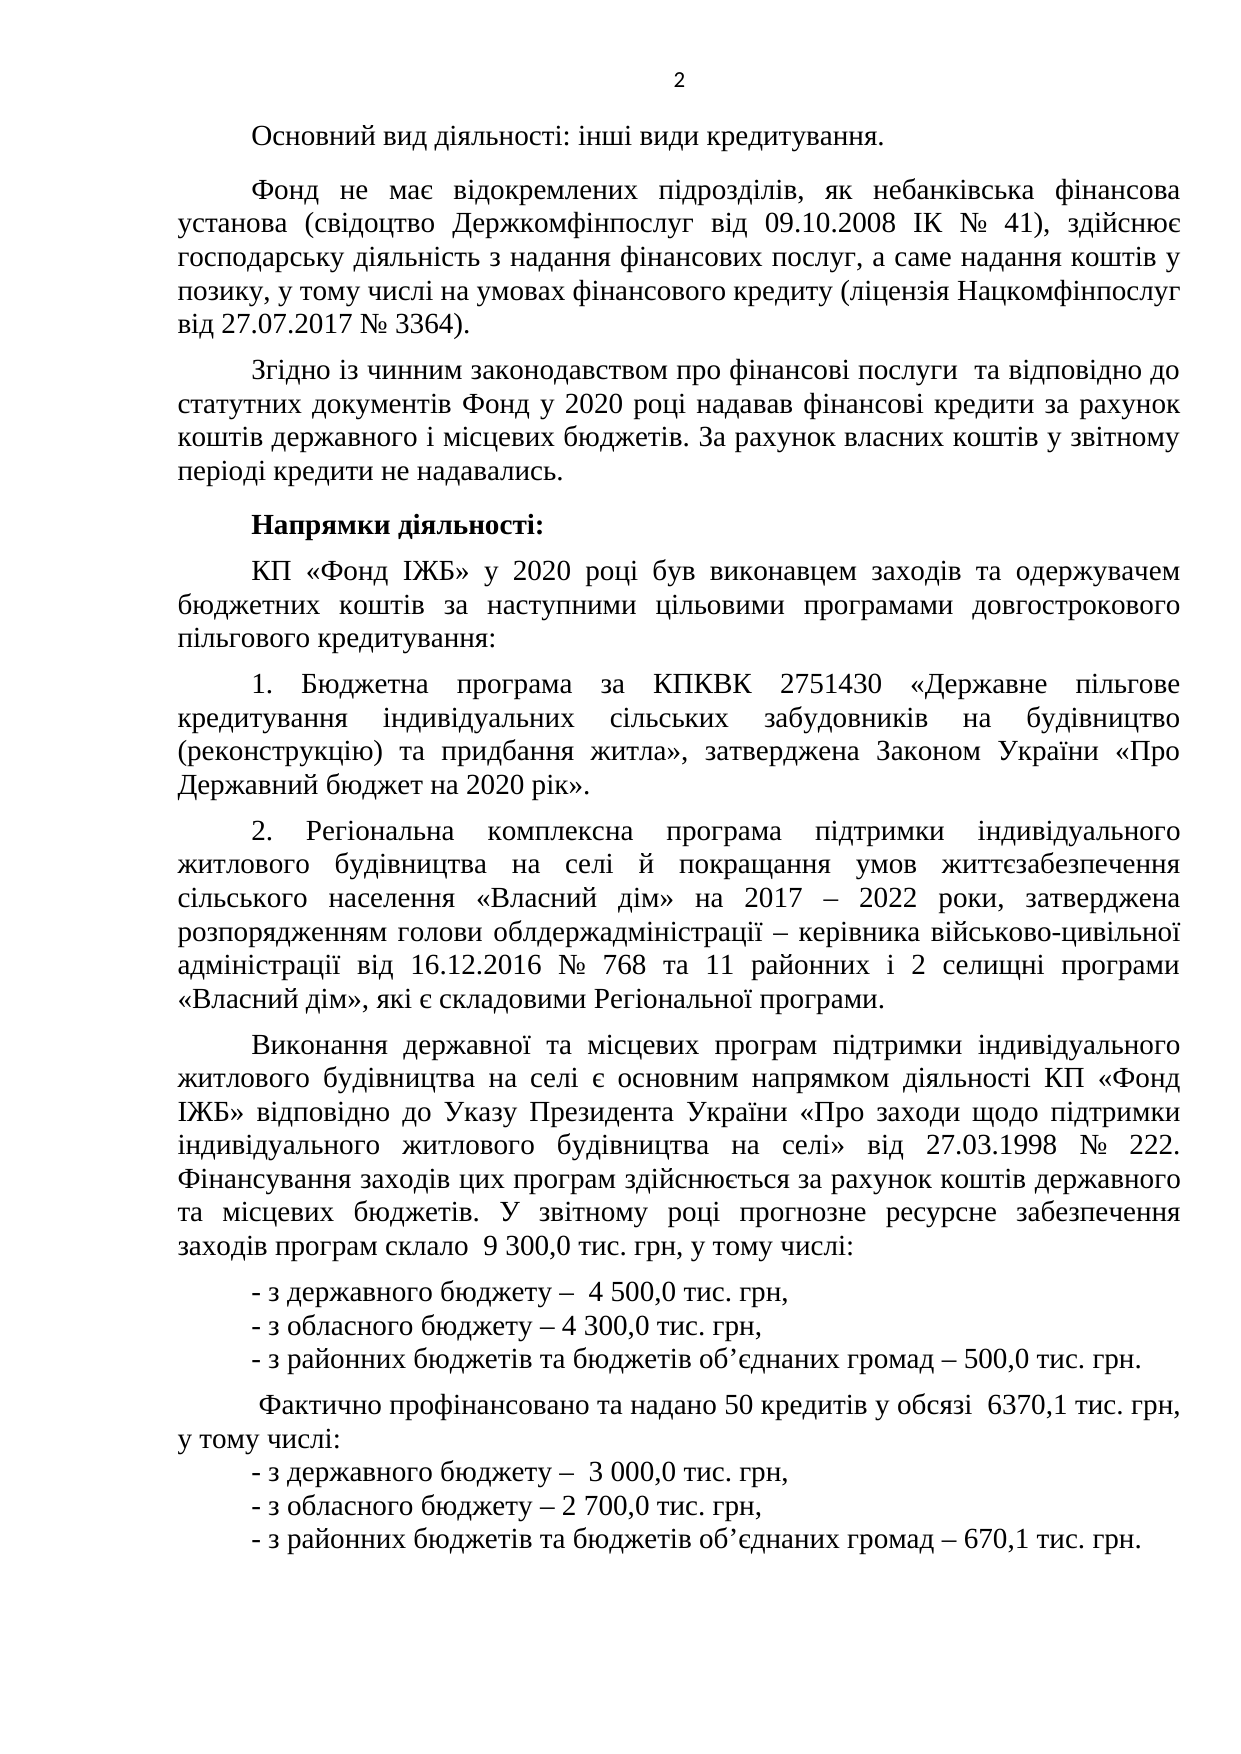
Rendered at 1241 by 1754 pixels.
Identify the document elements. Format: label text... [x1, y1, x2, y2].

text КП «Фонд ІЖБ» у 2020 році був виконавцем заходів та одержувачем бюджетних коштів за наступними цільовими програмами довгострокового пільгового кредитування: [177, 553, 1181, 654]
text - з районних бюджетів та бюджетів об’єднаних громад – 670,1 тис. грн. [177, 1521, 1181, 1555]
text Фонд не має відокремлених підрозділів, як небанківська фінансова установа (свідоцтво Держкомфінпослуг від 09.10.2008 ІК № 41), здійснює господарську діяльність з надання фінансових послуг, а саме надання коштів у позику, у тому числі на умовах фінансового кредиту (ліцензія Нацкомфінпослуг від 27.07.2017 № 3364). [177, 172, 1181, 340]
text Фактично профінансовано та надано 50 кредитів у обсязі 6370,1 тис. грн, у тому числі: [177, 1387, 1181, 1454]
text 2. Регіональна комплексна програма підтримки індивідуального житлового будівництва на селі й покращання умов життєзабезпечення сільського населення «Власний дім» на 2017 – 2022 роки, затверджена розпорядженням голови облдержадміністрації – керівника військово-цивільної адміністрації від 16.12.2016 № 768 та 11 районних і 2 селищні програми «Власний дім», які є складовими Регіональної програми. [177, 813, 1181, 1014]
text - з державного бюджету – 3 000,0 тис. грн, [177, 1454, 1181, 1488]
text Згідно із чинним законодавством про фінансові послуги та відповідно до статутних документів Фонд у 2020 році надавав фінансові кредити за рахунок коштів державного і місцевих бюджетів. За рахунок власних коштів у звітному періоді кредити не надавались. [177, 352, 1181, 486]
text - з районних бюджетів та бюджетів об’єднаних громад – 500,0 тис. грн. [177, 1341, 1181, 1375]
text - з державного бюджету – 4 500,0 тис. грн, [177, 1274, 1181, 1308]
text Напрямки діяльності: [177, 507, 1181, 541]
text - з обласного бюджету – 4 300,0 тис. грн, [177, 1308, 1181, 1341]
text Основний вид діяльності: інші види кредитування. [177, 118, 1181, 151]
text 1. Бюджетна програма за КПКВК 2751430 «Державне пільгове кредитування індивідуальних сільських забудовників на будівництво (реконструкцію) та придбання житла», затверджена Законом України «Про Державний бюджет на 2020 рік». [177, 666, 1181, 801]
text - з обласного бюджету – 2 700,0 тис. грн, [177, 1488, 1181, 1521]
text Виконання державної та місцевих програм підтримки індивідуального житлового будівництва на селі є основним напрямком діяльності КП «Фонд ІЖБ» відповідно до Указу Президента України «Про заходи щодо підтримки індивідуального житлового будівництва на селі» від 27.03.1998 № 222. Фінансування заходів цих програм здійснюється за рахунок коштів державного та місцевих бюджетів. У звітному році прогнозне ресурсне забезпечення заходів програм склало 9 300,0 тис. грн, у тому числі: [177, 1027, 1181, 1262]
